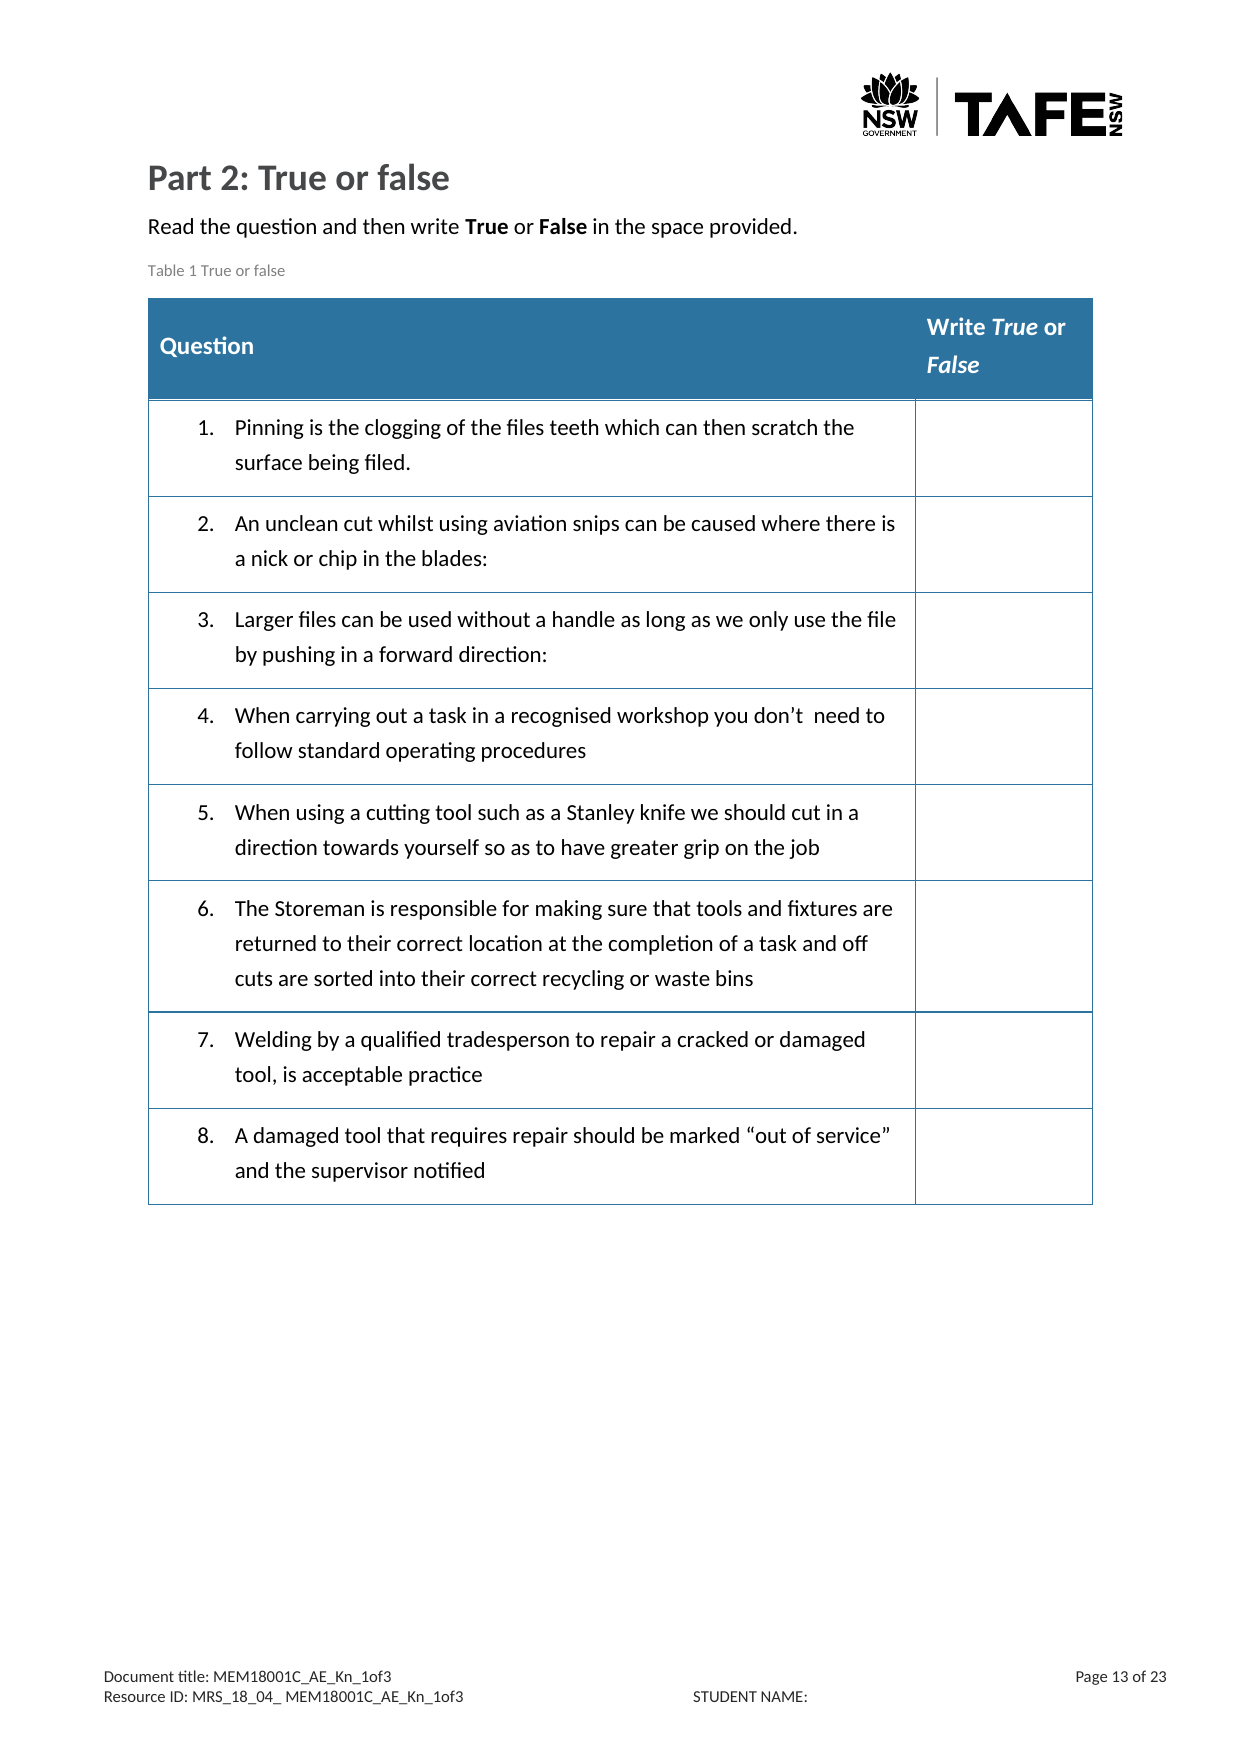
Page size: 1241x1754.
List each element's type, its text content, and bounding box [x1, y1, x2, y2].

table_cell An unclean cut whilst using aviation snips can be caused where there is a nick or chip in the blades: [149, 497, 915, 592]
table_cell [916, 785, 1092, 880]
table_header Write True or False [916, 299, 1092, 399]
text Table 1 True or false [148, 260, 1092, 280]
table_cell [916, 689, 1092, 784]
table_cell [916, 497, 1092, 592]
table_cell The Storeman is responsible for making sure that tools and fixtures are returned to their correct location at the completion of a task and off cuts are sorted into their correct recycling or waste bins [149, 881, 915, 1011]
table_header Question [149, 299, 915, 399]
table_cell [916, 593, 1092, 688]
table_cell [916, 881, 1092, 1011]
table_cell When using a cutting tool such as a Stanley knife we should cut in a direction towards yourself so as to have greater grip on the job [149, 785, 915, 880]
table_cell Pinning is the clogging of the files teeth which can then scratch the surface being filed. [149, 401, 915, 496]
table_cell [916, 1013, 1092, 1107]
table_cell A damaged tool that requires repair should be marked “out of service” and the supervisor notified [149, 1109, 915, 1204]
table_cell Larger files can be used without a handle as long as we only use the file by pushing in a forward direction: [149, 593, 915, 688]
picture [861, 71, 1123, 137]
table_cell Welding by a qualified tradesperson to repair a cracked or damaged tool, is acceptable practice [149, 1013, 915, 1107]
text Read the question and then write True or False in the space provided. [148, 212, 1092, 240]
table_cell When carrying out a task in a recognised workshop you don’t need to follow standard operating procedures [149, 689, 915, 784]
table_cell [916, 401, 1092, 496]
subtitle Part 2: True or false [148, 154, 1092, 200]
table_cell [916, 1109, 1092, 1204]
